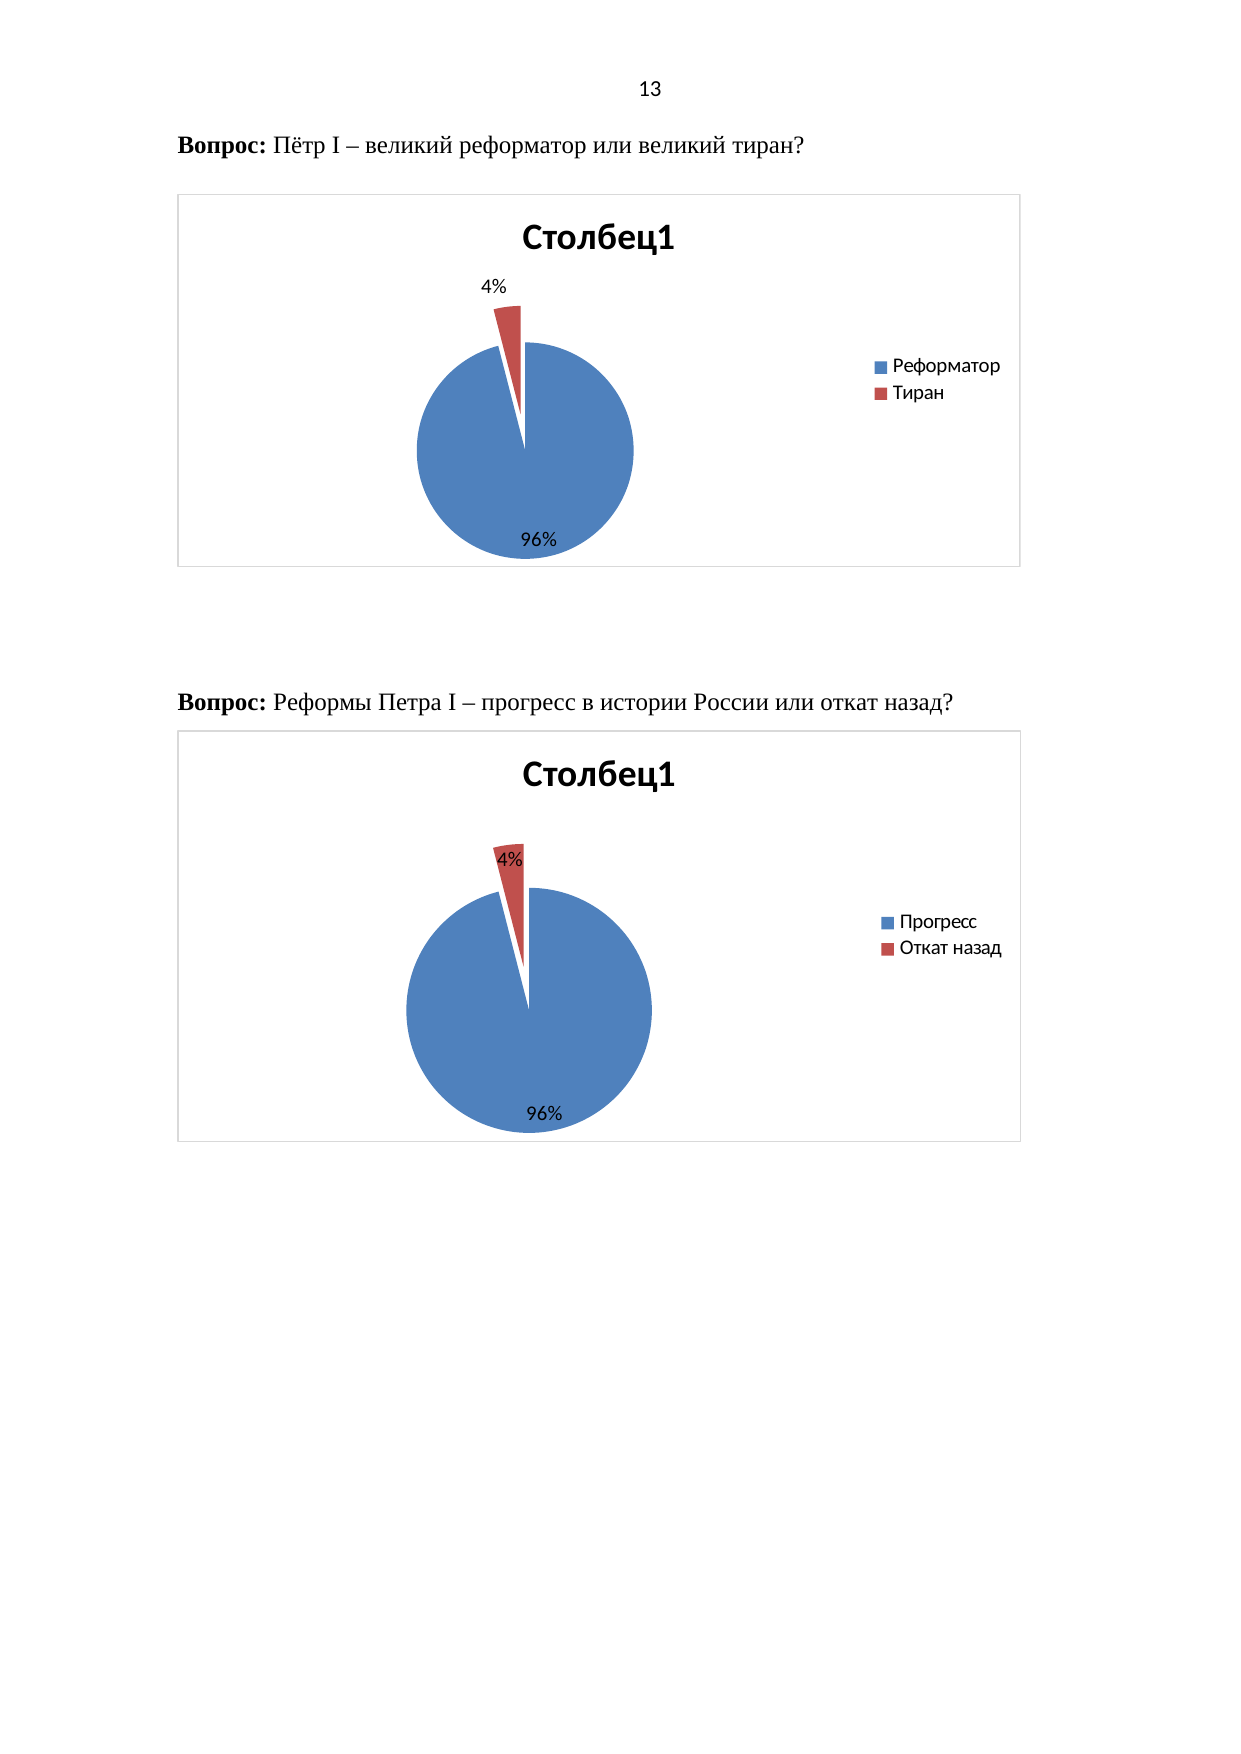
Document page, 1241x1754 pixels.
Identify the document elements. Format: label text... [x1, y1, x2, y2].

text Вопрос: Реформы Петра I – прогресс в истории России или откат назад? [177, 687, 1122, 716]
text Вопрос: Пётр I – великий реформатор или великий тиран? [177, 130, 1122, 159]
